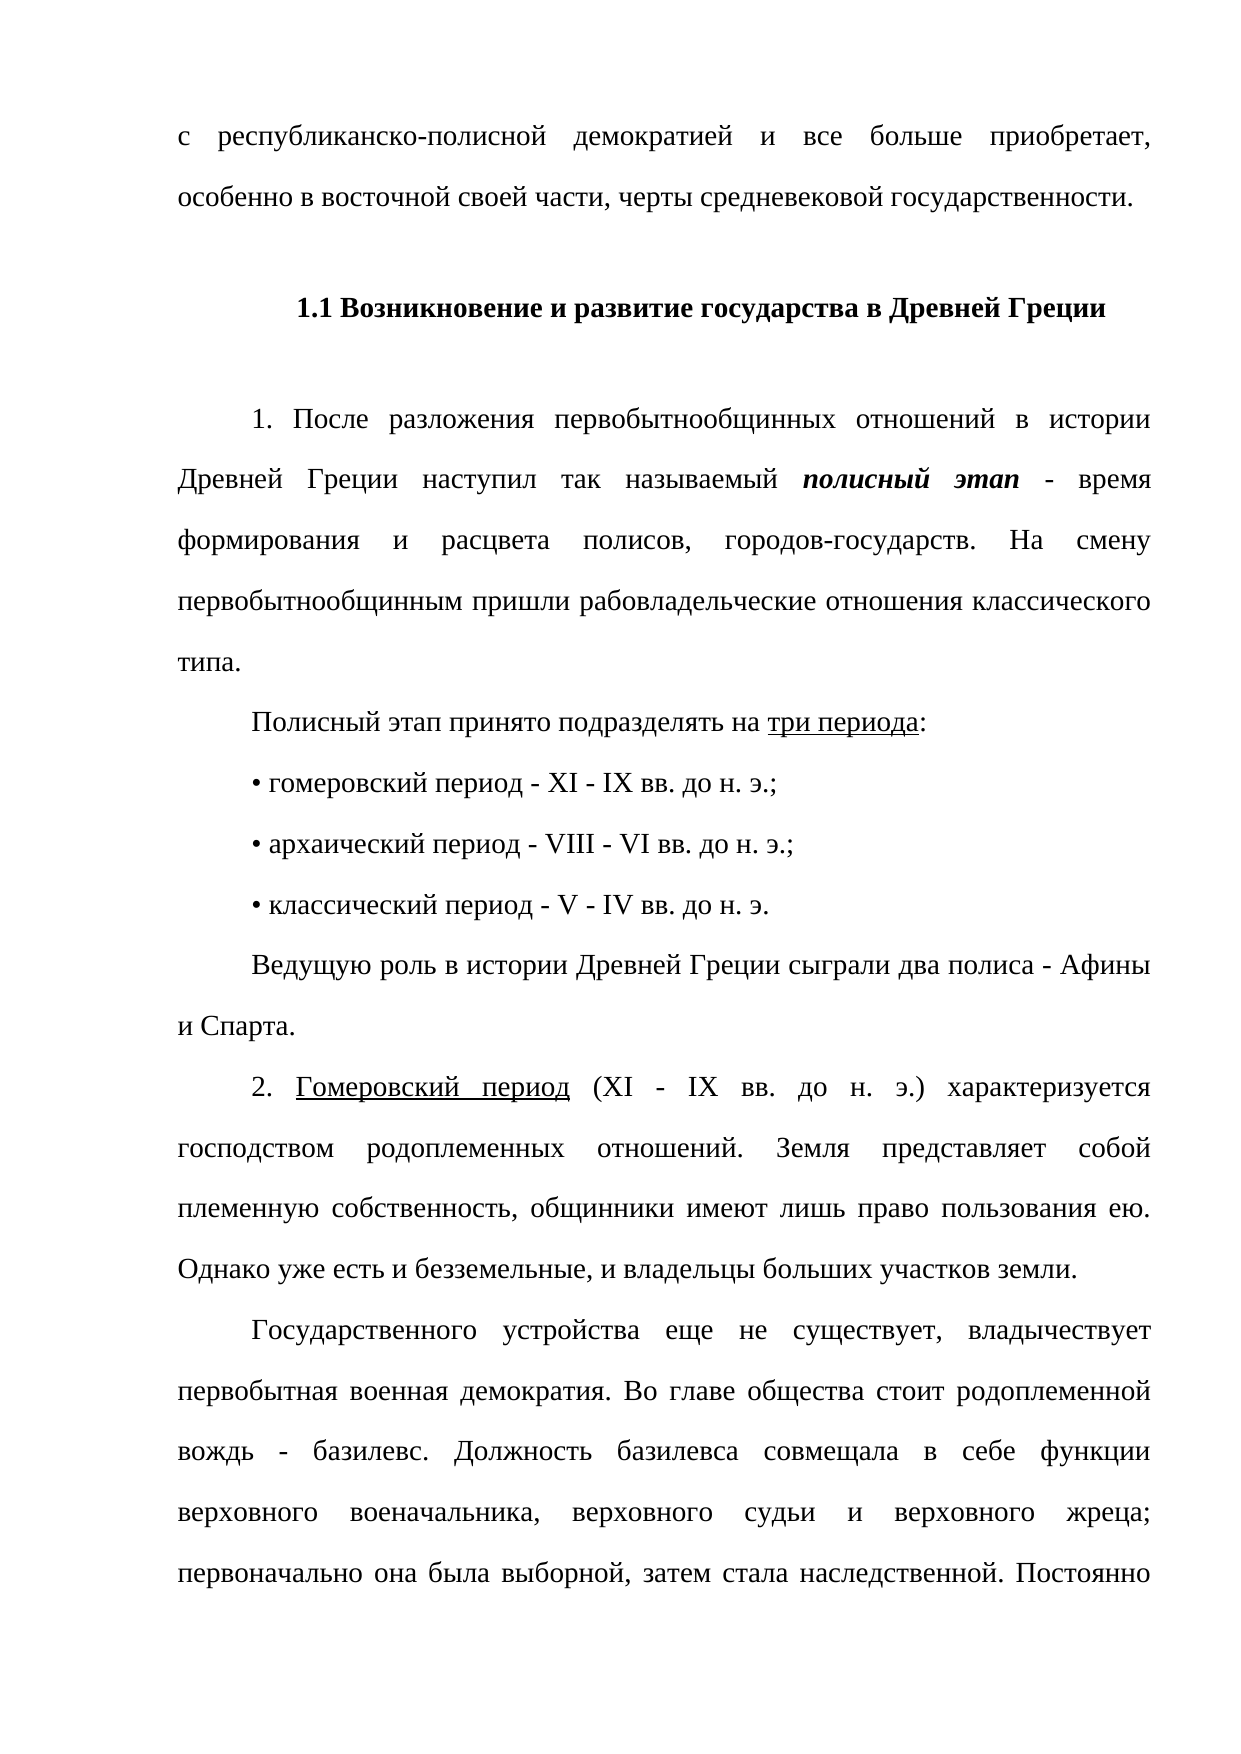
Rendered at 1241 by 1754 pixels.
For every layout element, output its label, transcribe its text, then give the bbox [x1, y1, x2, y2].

text • гомеровский период - XI - IX вв. до н. э.; [177, 765, 1152, 806]
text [177, 118, 1152, 219]
text Ведущую роль в истории Древней Греции сыграли два полиса - Афины и Спарта. [177, 947, 1152, 1049]
text 1. После разложения первобытнообщинных отношений в истории Древней Греции наступил так называемый полисный этап - время формирования и расцвета полисов, городов-государств. На смену первобытнообщинным пришли рабовладельческие отношения классического типа. [177, 401, 1152, 684]
text • классический период - V - IV вв. до н. э. [177, 887, 1152, 927]
text • архаический период - VIII - VI вв. до н. э.; [177, 826, 1152, 867]
text 1.1 Возникновение и развитие государства в Древней Греции [177, 290, 1152, 330]
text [177, 1312, 1152, 1595]
text 2. Гомеровский период (XI - IX вв. до н. э.) характеризуется господством родоплеменных отношений. Земля представляет собой племенную собственность, общинники имеют лишь право пользования ею. Однако уже есть и безземельные, и владельцы больших участков земли. [177, 1069, 1152, 1292]
text Полисный этап принято подразделять на три периода: [177, 704, 1152, 745]
